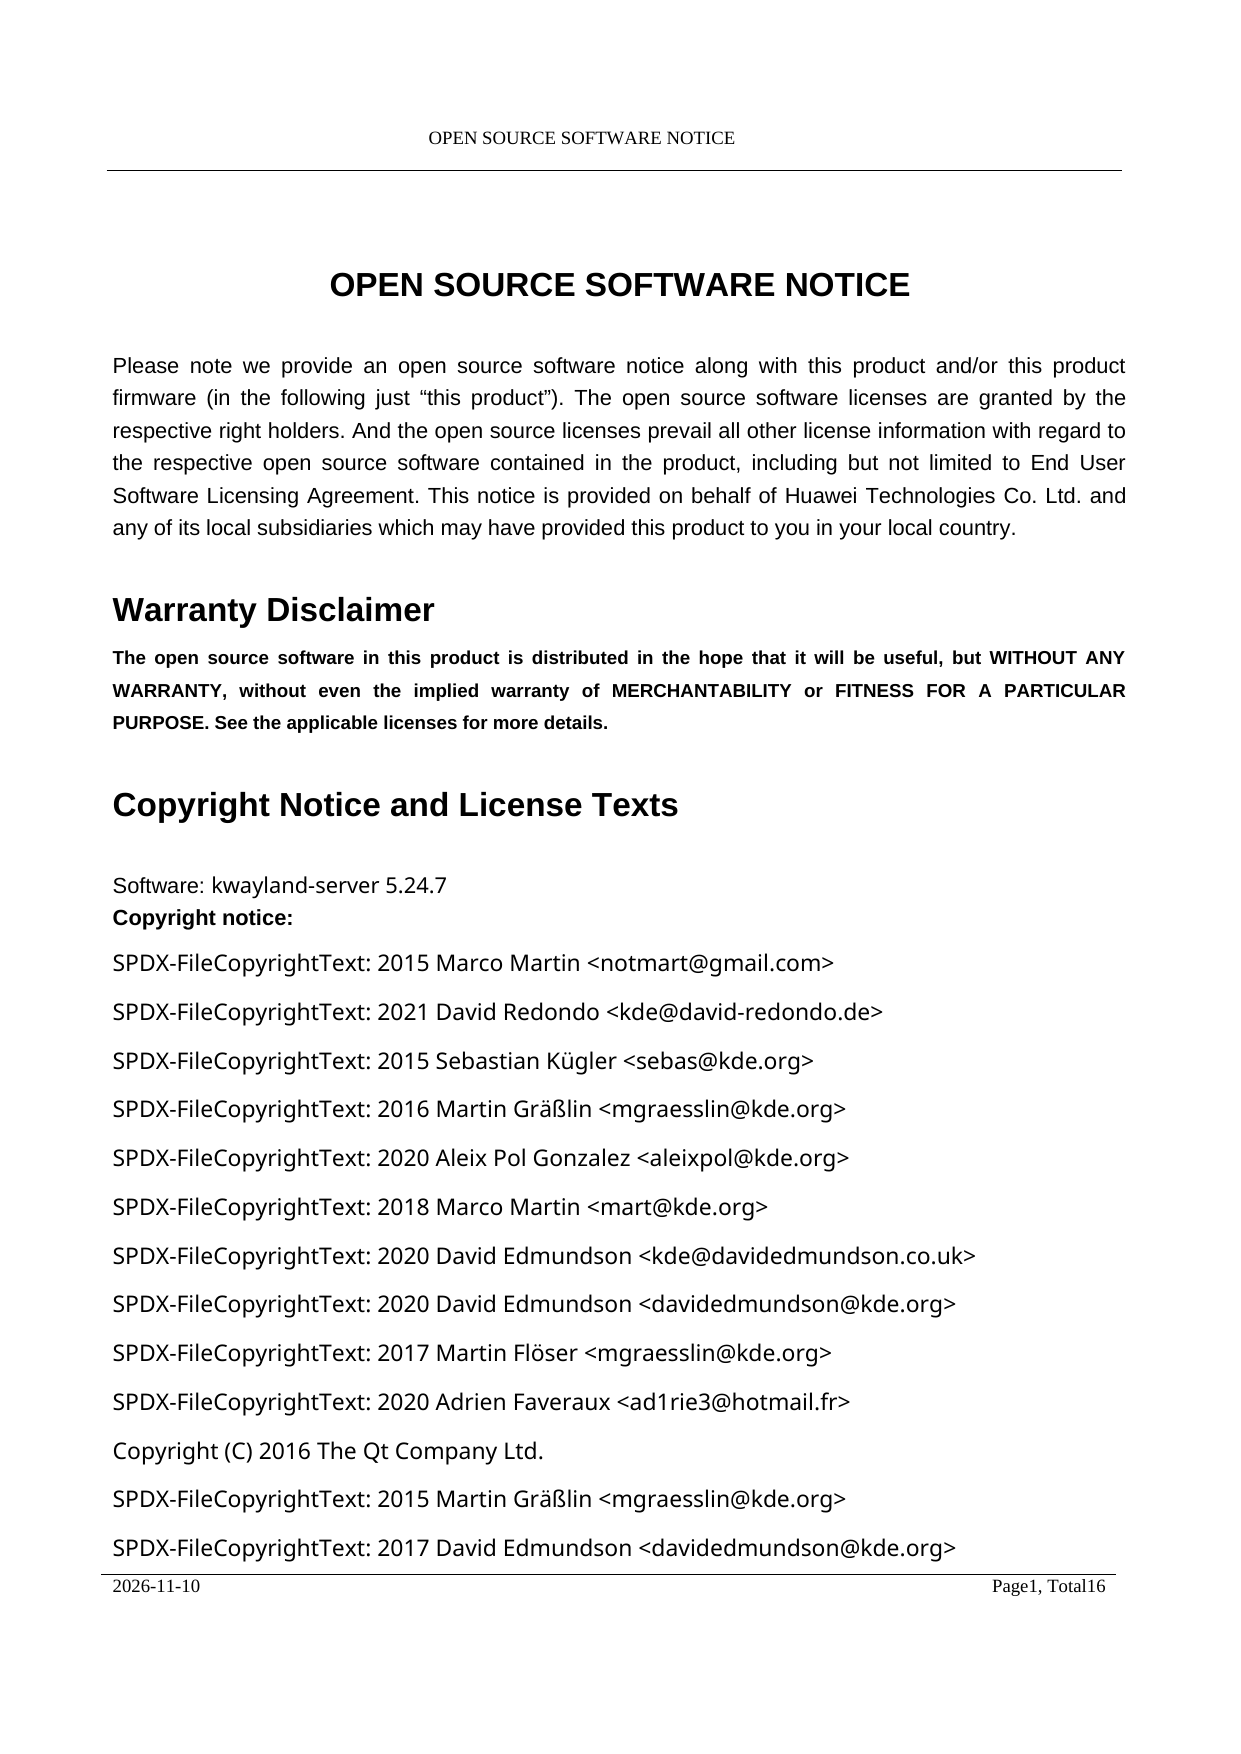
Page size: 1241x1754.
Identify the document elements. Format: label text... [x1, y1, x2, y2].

text Please note we provide an open source software notice along with this product and/or this product firmware (in the following just “this product”). The open source software licenses are granted by the respective right holders. And the open source licenses prevail all other license information with regard to the respective open source software contained in the product, including but not limited to End User Software Licensing Agreement. This notice is provided on behalf of Huawei Technologies Co. Ltd. and any of its local subsidiaries which may have provided this product to you in your local country. [112, 349, 1128, 544]
text The open source software in this product is distributed in the hope that it will be useful, but WITHOUT ANY WARRANTY, without even the implied warranty of MERCHANTABILITY or FITNESS FOR A PARTICULAR PURPOSE. See the applicable licenses for more details. [112, 641, 1128, 739]
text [112, 947, 1128, 1564]
text Software: kwayland-server 5.24.7 [112, 869, 1128, 901]
text Warranty Disclaimer [112, 576, 1128, 641]
text Copyright notice: [112, 901, 1128, 934]
text OPEN SOURCE SOFTWARE NOTICE [112, 251, 1128, 316]
text Copyright Notice and License Texts [112, 771, 1128, 836]
